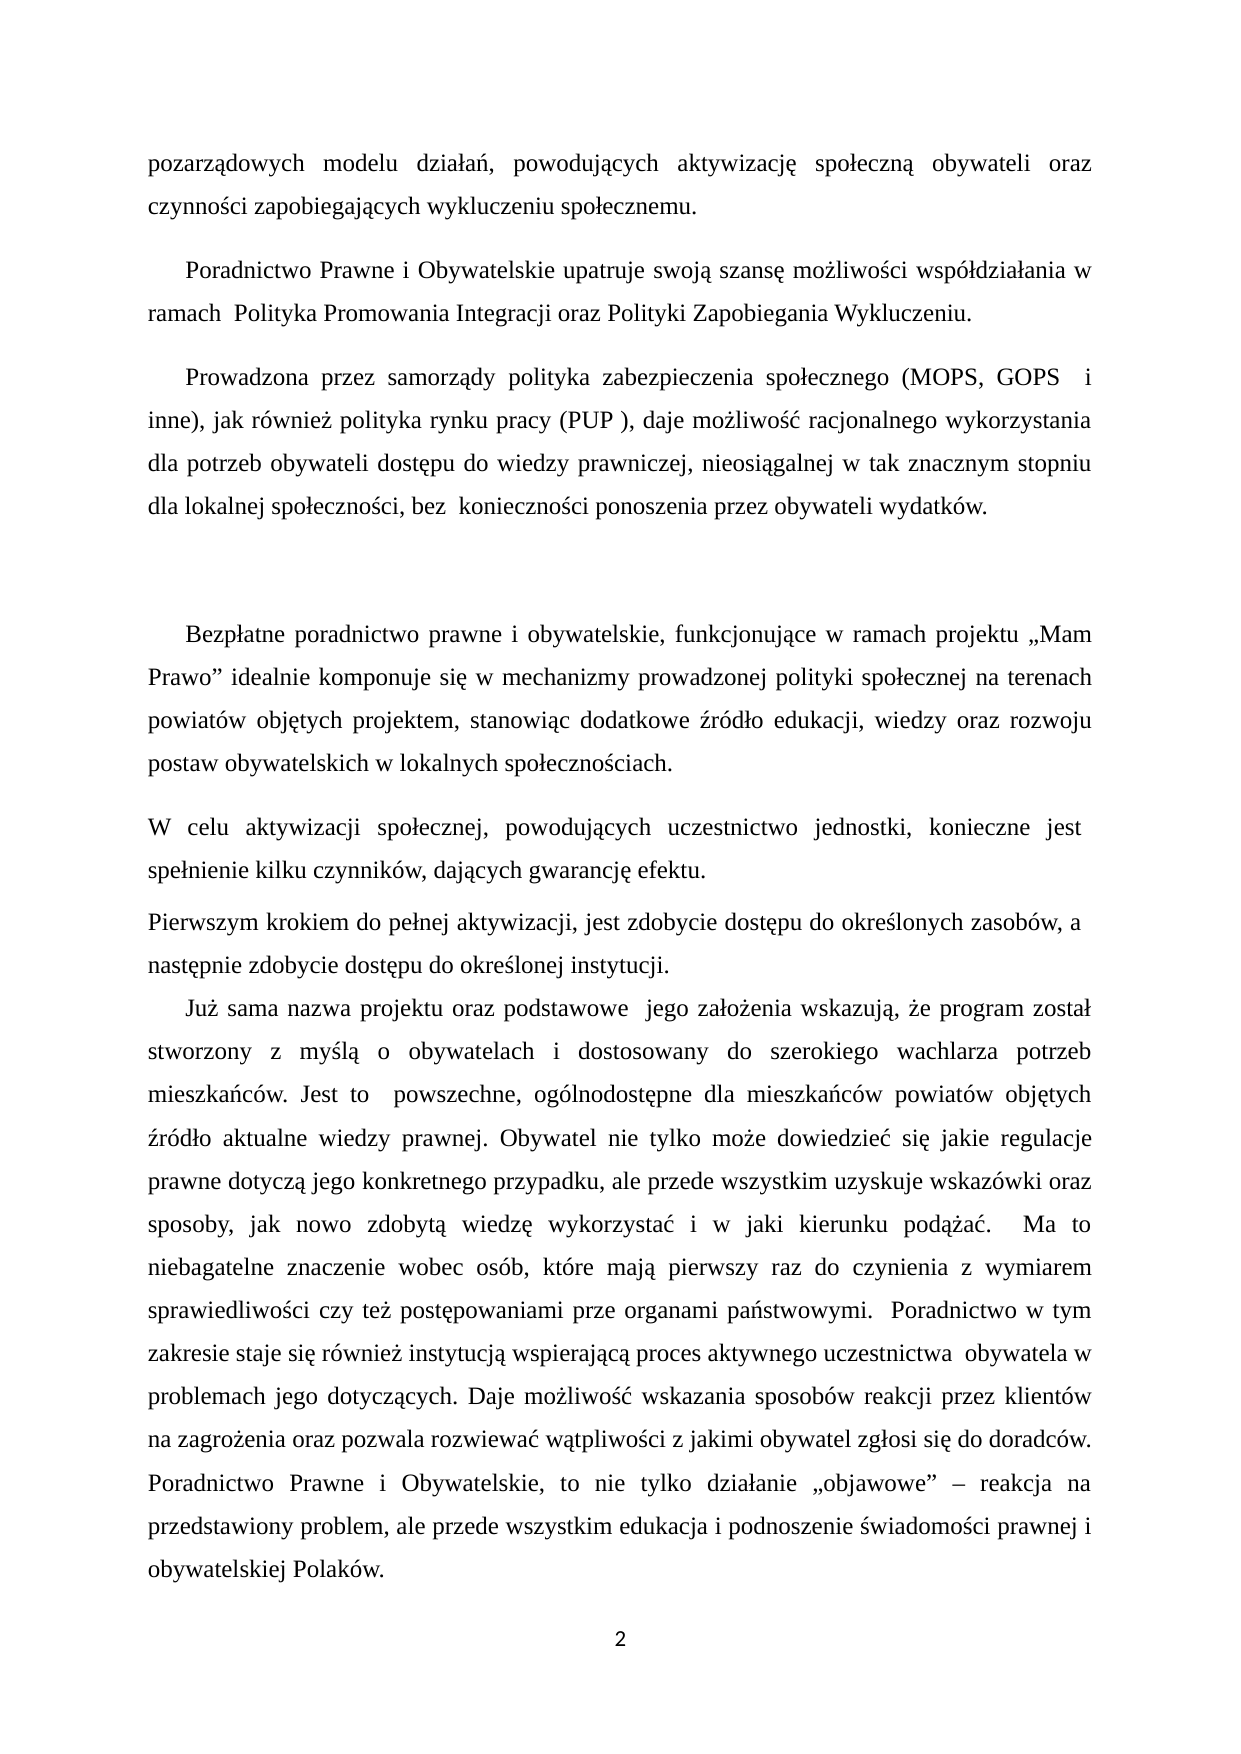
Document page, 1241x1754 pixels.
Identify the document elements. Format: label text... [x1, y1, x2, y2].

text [148, 148, 1093, 219]
text Pierwszym krokiem do pełnej aktywizacji, jest zdobycie dostępu do określonych zasobów, a następnie zdobycie dostępu do określonej instytucji. [148, 907, 1082, 979]
text Bezpłatne poradnictwo prawne i obywatelskie, funkcjonujące w ramach projektu „Mam Prawo” idealnie komponuje się w mechanizmy prowadzonej polityki społecznej na terenach powiatów objętych projektem, stanowiąc dodatkowe źródło edukacji, wiedzy oraz rozwoju postaw obywatelskich w lokalnych społecznościach. [148, 619, 1093, 777]
text W celu aktywizacji społecznej, powodujących uczestnictwo jednostki, konieczne jest spełnienie kilku czynników, dających gwarancję efektu. [148, 812, 1082, 884]
text Poradnictwo Prawne i Obywatelskie upatruje swoją szansę możliwości współdziałania w ramach Polityka Promowania Integracji oraz Polityki Zapobiegania Wykluczeniu. [148, 255, 1093, 327]
text Już sama nazwa projektu oraz podstawowe jego założenia wskazują, że program został stworzony z myślą o obywatelach i dostosowany do szerokiego wachlarza potrzeb mieszkańców. Jest to powszechne, ogólnodostępne dla mieszkańców powiatów objętych źródło aktualne wiedzy prawnej. Obywatel nie tylko może dowiedzieć się jakie regulacje prawne dotyczą jego konkretnego przypadku, ale przede wszystkim uzyskuje wskazówki oraz sposoby, jak nowo zdobytą wiedzę wykorzystać i w jaki kierunku podążać. Ma to niebagatelne znaczenie wobec osób, które mają pierwszy raz do czynienia z wymiarem sprawiedliwości czy też postępowaniami prze organami państwowymi. Poradnictwo w tym zakresie staje się również instytucją wspierającą proces aktywnego uczestnictwa obywatela w problemach jego dotyczących. Daje możliwość wskazania sposobów reakcji przez klientów na zagrożenia oraz pozwala rozwiewać wątpliwości z jakimi obywatel zgłosi się do doradców. Poradnictwo Prawne i Obywatelskie, to nie tylko działanie „objawowe” – reakcja na przedstawiony problem, ale przede wszystkim edukacja i podnoszenie świadomości prawnej i obywatelskiej Polaków. [148, 993, 1093, 1583]
text Prowadzona przez samorządy polityka zabezpieczenia społecznego (MOPS, GOPS i inne), jak również polityka rynku pracy (PUP ), daje możliwość racjonalnego wykorzystania dla potrzeb obywateli dostępu do wiedzy prawniczej, nieosiągalnej w tak znacznym stopniu dla lokalnej społeczności, bez konieczności ponoszenia przez obywateli wydatków. [148, 362, 1093, 520]
